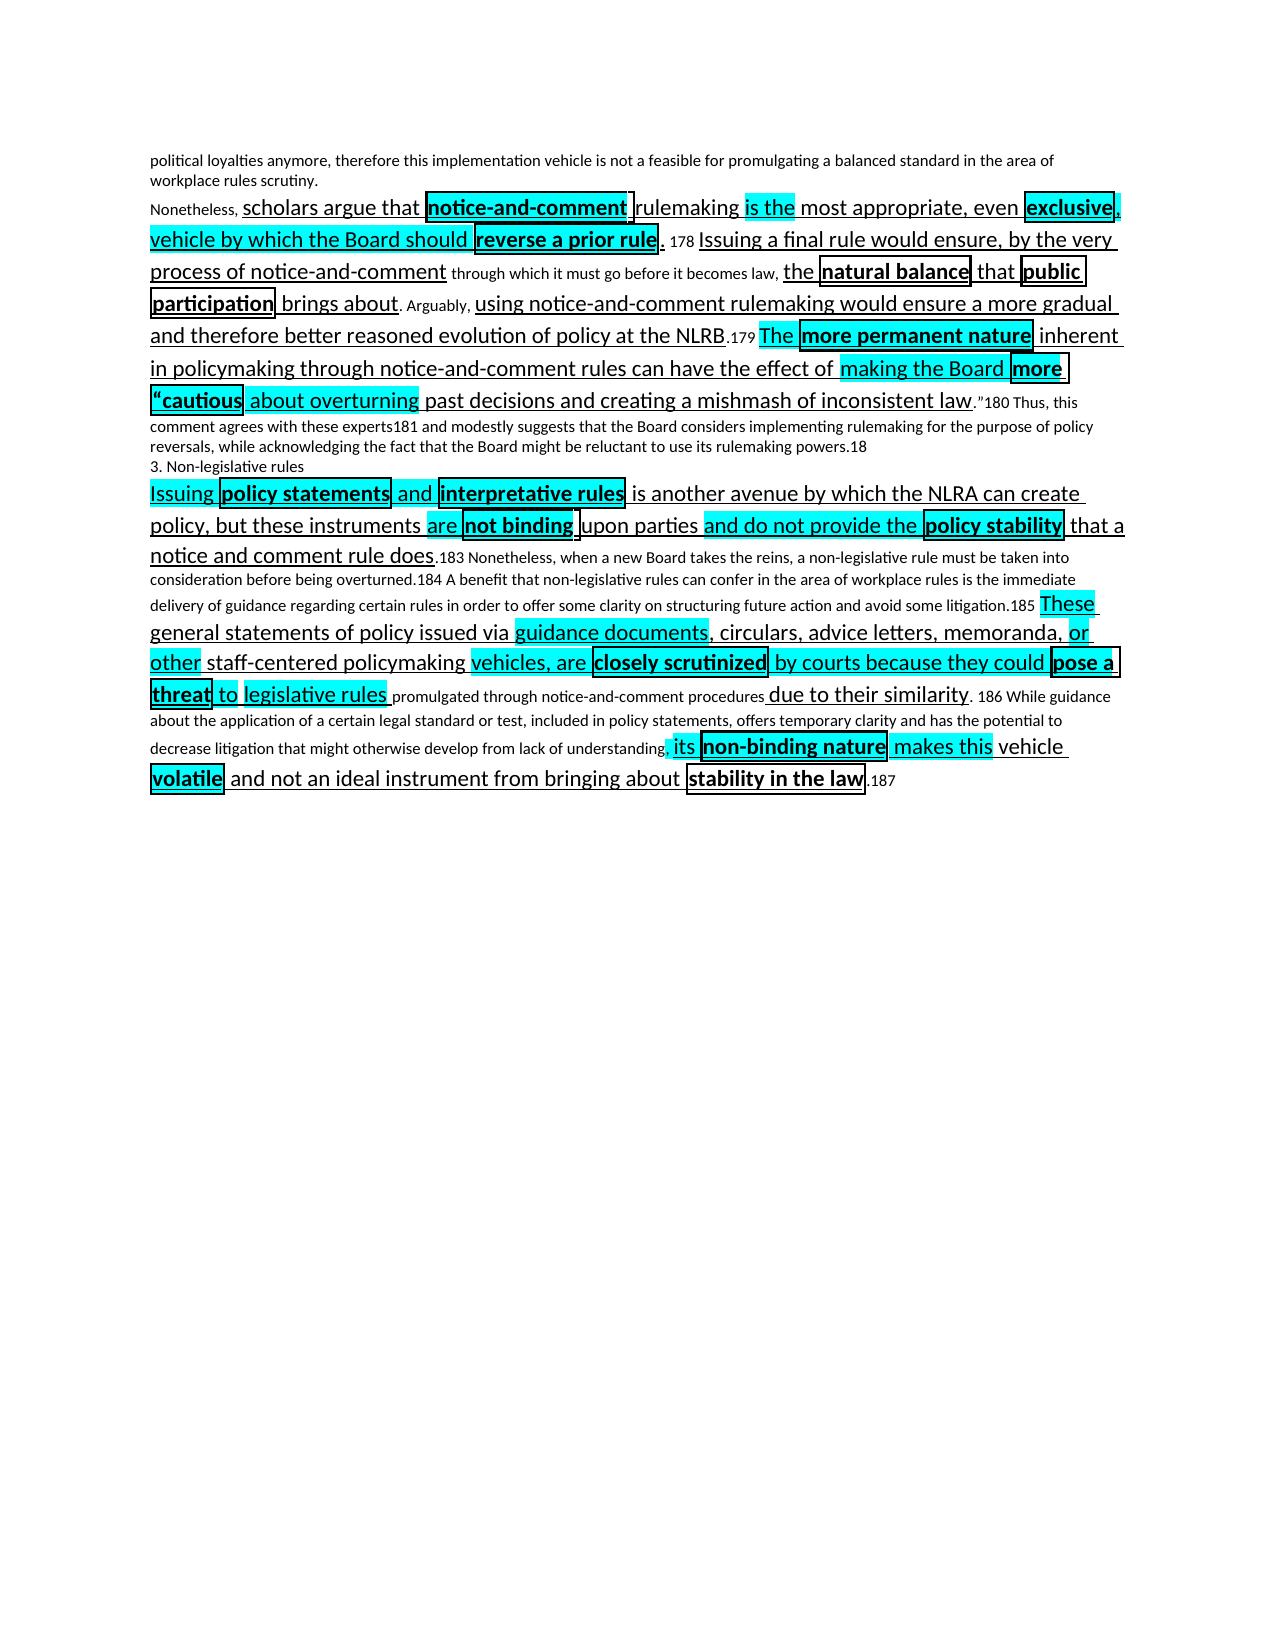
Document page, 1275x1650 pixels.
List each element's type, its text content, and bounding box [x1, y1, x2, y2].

text Nonetheless, scholars argue that notice-and-comment rulemaking is the most appropriate, even exclusive, vehicle by which the Board should reverse a prior rule. 178 Issuing a final rule would ensure, by the very process of notice-and-comment through which it must go before it becomes law, the natural balance that public participation brings about. Arguably, using notice-and-comment rulemaking would ensure a more gradual and therefore better reasoned evolution of policy at the NLRB.179 The more permanent nature inherent in policymaking through notice-and-comment rules can have the effect of making the Board more “cautious about overturning past decisions and creating a mishmash of inconsistent law.”180 Thus, this comment agrees with these experts181 and modestly suggests that the Board considers implementing rulemaking for the purpose of policy reversals, while acknowledging the fact that the Board might be reluctant to use its rulemaking powers.18 [150, 191, 1125, 457]
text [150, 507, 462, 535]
text Issuing policy statements and interpretative rules is another avenue by which the NLRA can create policy, but these instruments are not binding upon parties and do not provide the policy stability that a notice and comment rule does.183 Nonetheless, when a new Board takes the reins, a non-legislative rule must be taken into consideration before being overturned.184 A benefit that non-legislative rules can confer in the area of workplace rules is the immediate delivery of guidance regarding certain rules in order to offer some clarity on structuring future action and avoid some litigation.185 These general statements of policy issued via guidance documents, circulars, advice letters, memoranda, or other staff-centered policymaking vehicles, are closely scrutinized by courts because they could pose a threat to legislative rules promulgated through notice-and-comment procedures due to their similarity. 186 While guidance about the application of a certain legal standard or test, included in policy statements, offers temporary clarity and has the potential to decrease litigation that might otherwise develop from lack of understanding, its non-binding nature makes this vehicle volatile and not an ideal instrument from bringing about stability in the law.187 [150, 537, 1125, 795]
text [150, 150, 1125, 191]
text 3. Non-legislative rules [150, 457, 1125, 477]
